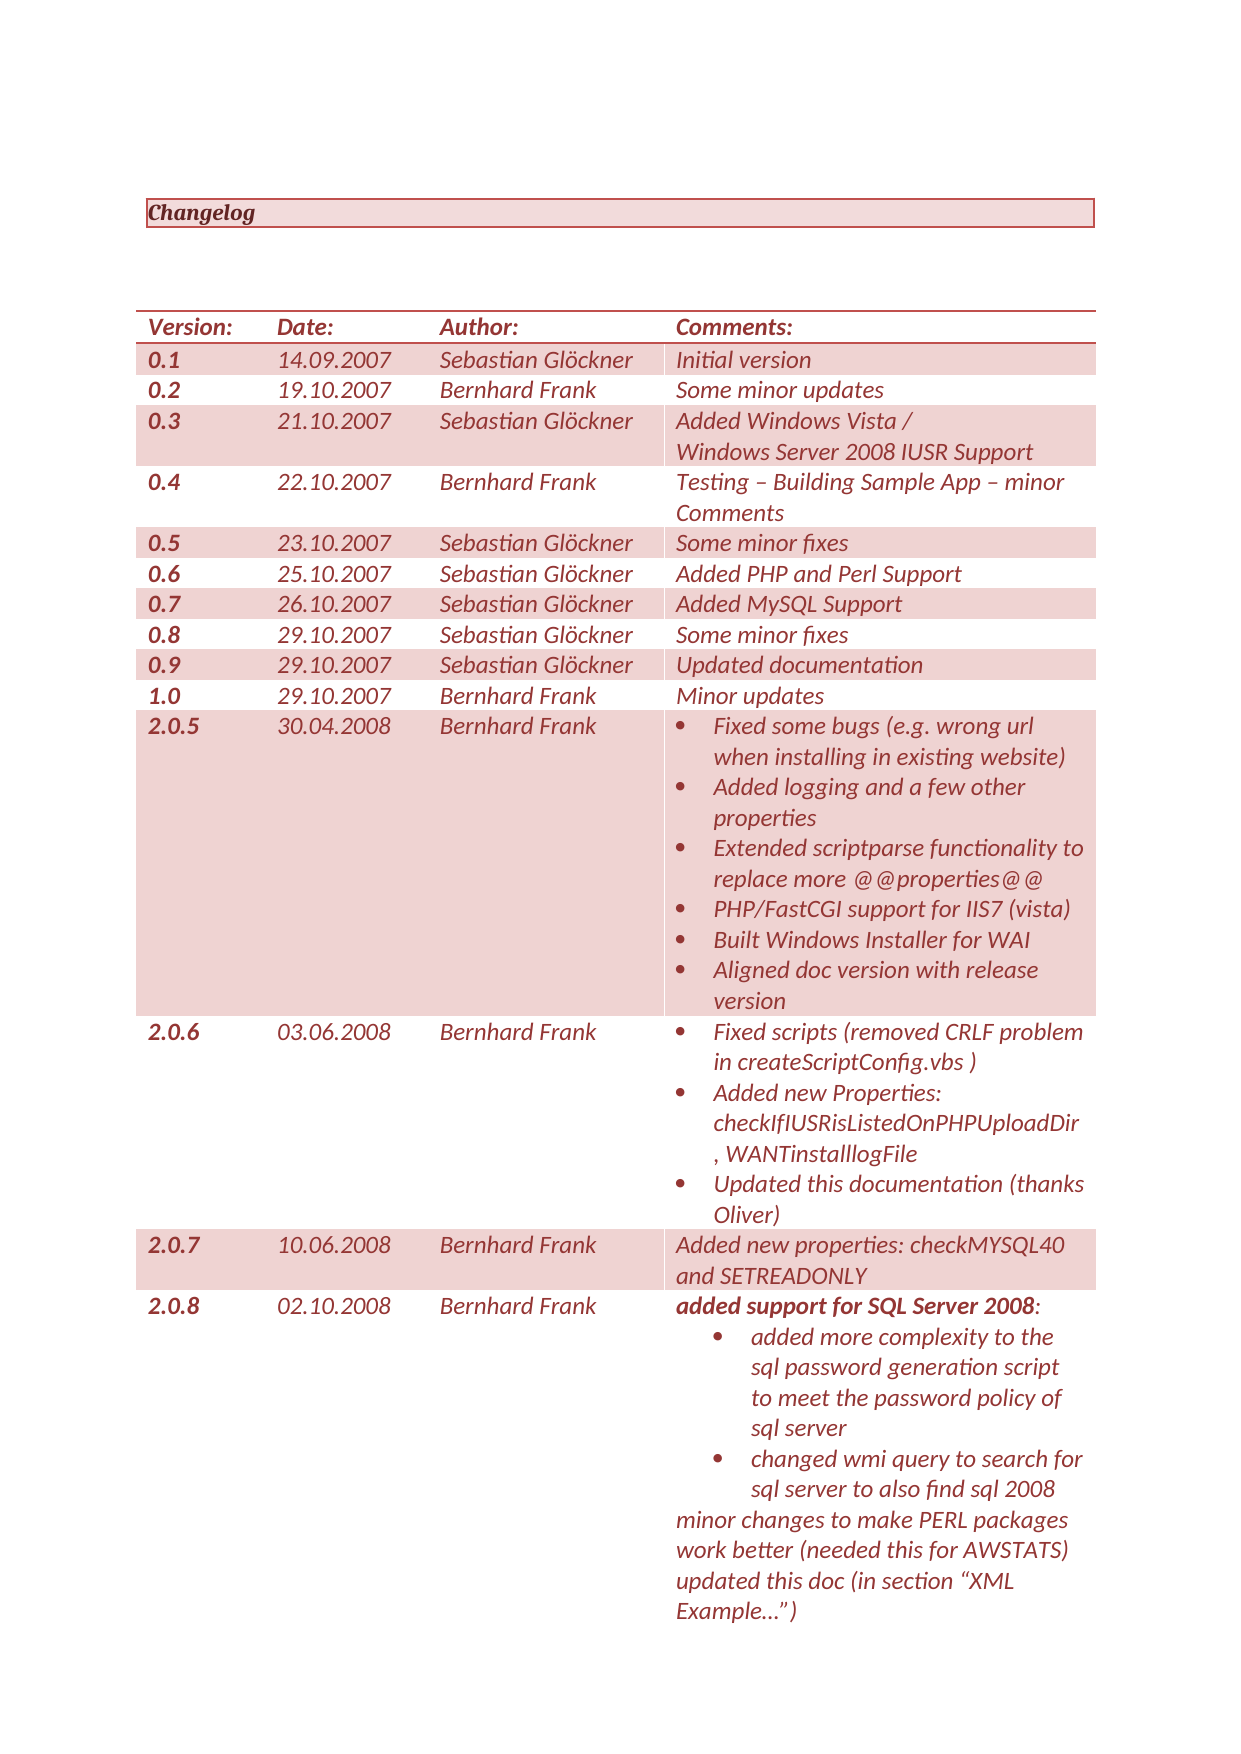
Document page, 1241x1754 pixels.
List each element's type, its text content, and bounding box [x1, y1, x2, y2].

table_cell Bernhard Frank [428, 466, 664, 527]
table_cell 03.06.2008 [266, 1016, 428, 1229]
table_cell 22.10.2007 [266, 466, 428, 527]
table_header Author: [428, 312, 664, 342]
table_cell Added PHP and Perl Support [665, 558, 1096, 588]
table_cell 29.10.2007 [266, 649, 428, 680]
table_cell Some minor fixes [665, 619, 1096, 649]
table_cell Bernhard Frank [428, 680, 664, 710]
table_cell 2.0.7 [136, 1229, 266, 1290]
table_cell 14.09.2007 [266, 344, 428, 375]
table_cell 02.10.2008 [266, 1290, 428, 1626]
table_cell 25.10.2007 [266, 558, 428, 588]
table_cell Bernhard Frank [428, 1290, 664, 1626]
table_cell 10.06.2008 [266, 1229, 428, 1290]
table_cell Sebastian Glöckner [428, 527, 664, 558]
table_cell 0.5 [136, 527, 266, 558]
table_cell 2.0.6 [136, 1016, 266, 1229]
table_cell 30.04.2008 [266, 710, 428, 1016]
table_cell Added new properties: checkMYSQL40 and SETREADONLY [665, 1229, 1096, 1290]
table_cell Fixed some bugs (e.g. wrong url when installing in existing website) Added logging and a few other properties Extended scriptparse functionality to replace more @@properties@@ PHP/FastCGI support for IIS7 (vista) Built Windows Installer for WAI Aligned doc version with release version [665, 710, 1096, 1016]
table_cell 0.6 [136, 558, 266, 588]
table_cell added support for SQL Server 2008: added more complexity to the sql password generation script to meet the password policy of sql server changed wmi query to search for sql server to also find sql 2008 minor changes to make PERL packages work better (needed this for AWSTATS) updated this doc (in section “XML Example…”) [665, 1290, 1096, 1626]
table_cell 0.1 [136, 344, 266, 375]
subtitle Changelog [148, 200, 1093, 226]
table_cell 29.10.2007 [266, 619, 428, 649]
table_cell 19.10.2007 [266, 375, 428, 405]
table_header Date: [266, 312, 428, 342]
table_cell 0.4 [136, 466, 266, 527]
table_cell 0.3 [136, 405, 266, 466]
table_cell Updated documentation [665, 649, 1096, 680]
table_cell Sebastian Glöckner [428, 558, 664, 588]
table_cell Some minor updates [665, 375, 1096, 405]
table_cell Bernhard Frank [428, 1016, 664, 1229]
table_cell Bernhard Frank [428, 1229, 664, 1290]
table_cell Some minor fixes [665, 527, 1096, 558]
table_cell 0.9 [136, 649, 266, 680]
table_cell Initial version [665, 344, 1096, 375]
table_cell 2.0.5 [136, 710, 266, 1016]
table_cell 0.8 [136, 619, 266, 649]
table_cell 26.10.2007 [266, 588, 428, 619]
table_cell Minor updates [665, 680, 1096, 710]
table_cell Sebastian Glöckner [428, 619, 664, 649]
table_cell 0.2 [136, 375, 266, 405]
table_cell 1.0 [136, 680, 266, 710]
table_cell Sebastian Glöckner [428, 588, 664, 619]
table_cell Bernhard Frank [428, 710, 664, 1016]
table_cell 21.10.2007 [266, 405, 428, 466]
table_cell Sebastian Glöckner [428, 649, 664, 680]
table_cell Bernhard Frank [428, 375, 664, 405]
table_cell 2.0.8 [136, 1290, 266, 1626]
table_cell 23.10.2007 [266, 527, 428, 558]
table_cell Added MySQL Support [665, 588, 1096, 619]
table_cell Sebastian Glöckner [428, 405, 664, 466]
table_cell Added Windows Vista / Windows Server 2008 IUSR Support [665, 405, 1096, 466]
table_header Version: [136, 312, 266, 342]
table_cell 29.10.2007 [266, 680, 428, 710]
table_cell 0.7 [136, 588, 266, 619]
table_cell Testing – Building Sample App – minor Comments [665, 466, 1096, 527]
table_header Comments: [665, 312, 1096, 342]
table_cell Fixed scripts (removed CRLF problem in createScriptConfig.vbs ) Added new Properties: checkIfIUSRisListedOnPHPUploadDir, WANTinstalllogFile Updated this documentation (thanks Oliver) [665, 1016, 1096, 1229]
table_cell Sebastian Glöckner [428, 344, 664, 375]
